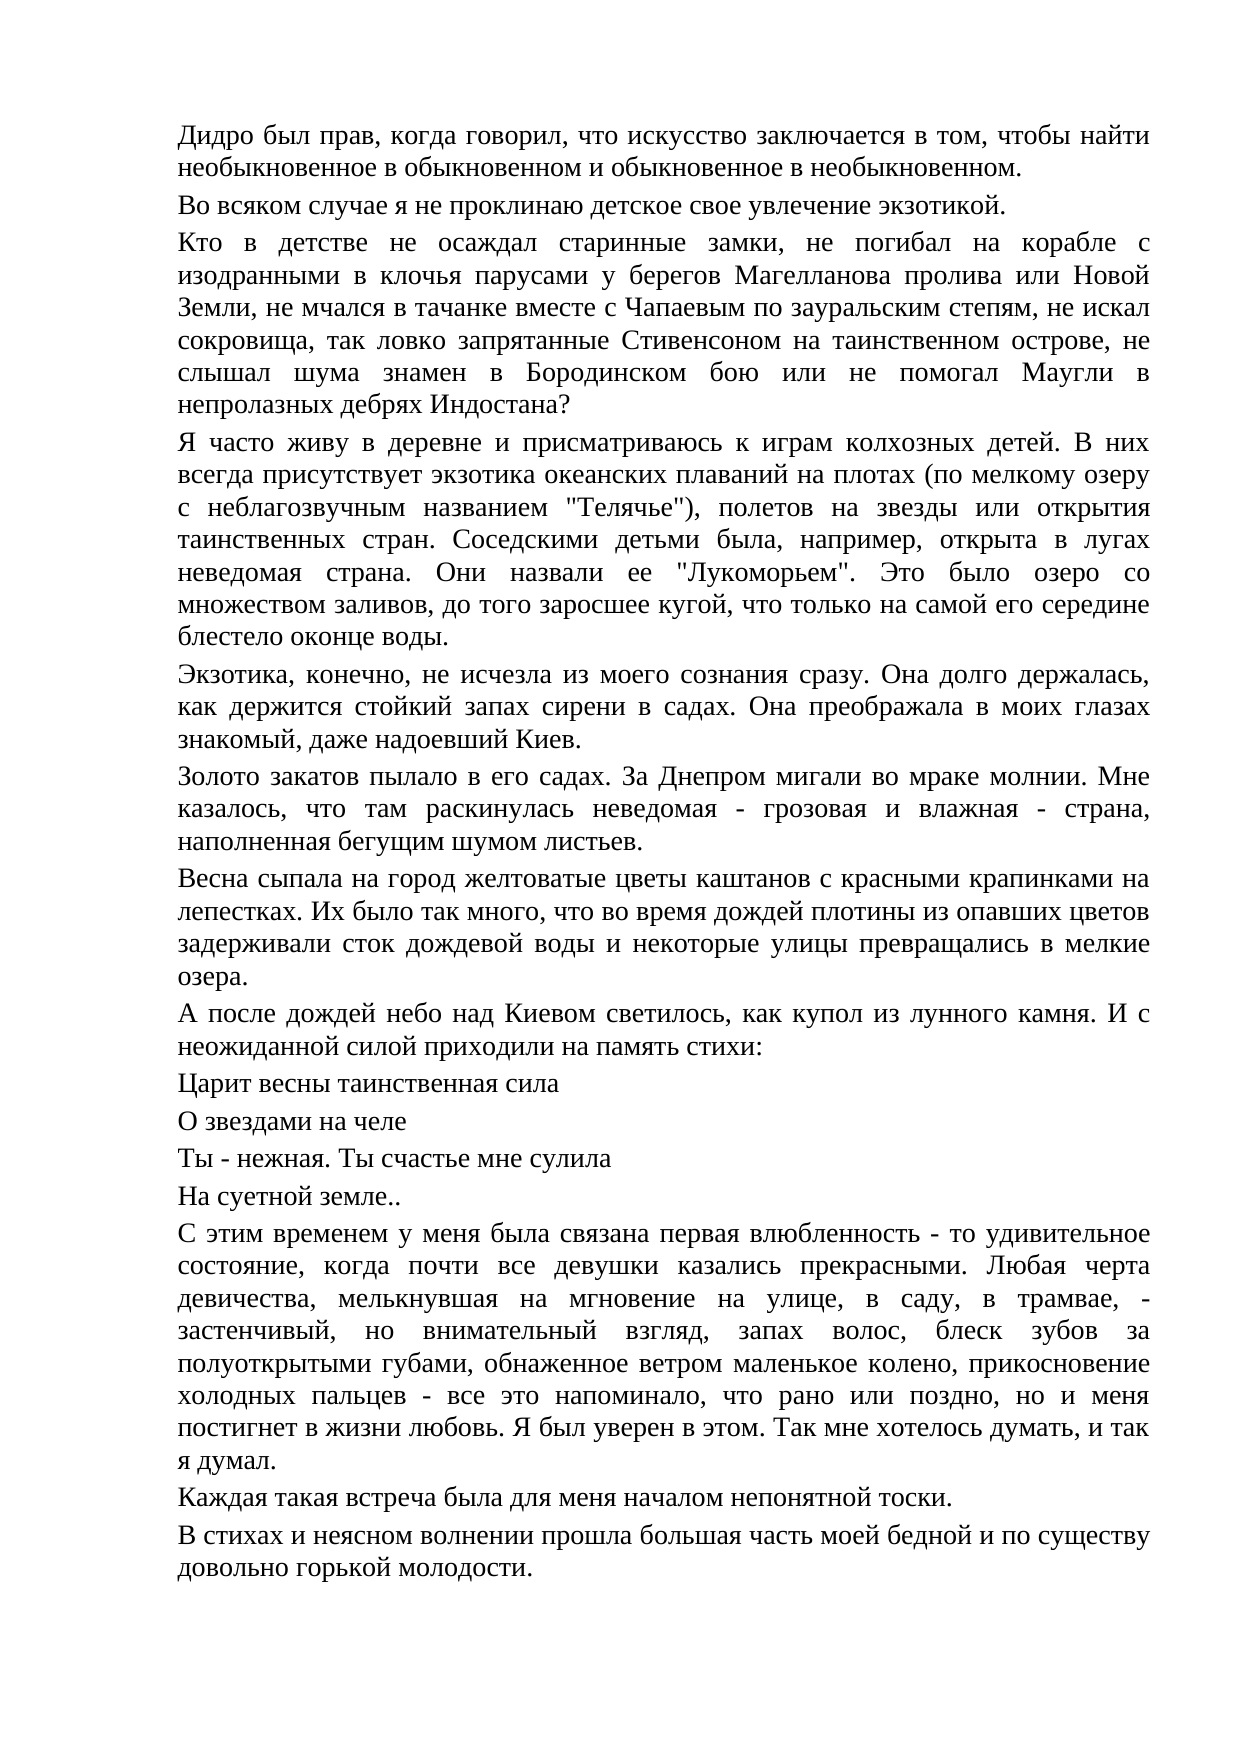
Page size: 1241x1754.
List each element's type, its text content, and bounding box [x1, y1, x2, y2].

text Царит весны таинственная сила [177, 1066, 1152, 1098]
text О звездами на челе [177, 1103, 1152, 1136]
text Золото закатов пылало в его садах. За Днепром мигали во мраке молнии. Мне казалось, что там раскинулась неведомая - грозовая и влажная - страна, наполненная бегущим шумом листьев. [177, 759, 1152, 856]
text Весна сыпала на город желтоватые цветы каштанов с красными крапинками на лепестках. Их было так много, что во время дождей плотины из опавших цветов задерживали сток дождевой воды и некоторые улицы превращались в мелкие озера. [177, 861, 1152, 991]
text Каждая такая встреча была для меня началом непонятной тоски. [177, 1480, 1152, 1513]
text Во всяком случае я не проклинаю детское свое увлечение экзотикой. [177, 188, 1152, 220]
text В стихах и неясном волнении прошла большая часть моей бедной и по существу довольно горькой молодости. [177, 1518, 1152, 1583]
text Я часто живу в деревне и присматриваюсь к играм колхозных детей. В них всегда присутствует экзотика океанских плаваний на плотах (по мелкому озеру с неблагозвучным названием "Телячье"), полетов на звезды или открытия таинственных стран. Соседскими детьми была, например, открыта в лугах неведомая страна. Они назвали ее "Лукоморьем". Это было озеро со множеством заливов, до того заросшее кугой, что только на самой его середине блестело оконце воды. [177, 425, 1152, 652]
text Экзотика, конечно, не исчезла из моего сознания сразу. Она долго держалась, как держится стойкий запах сирени в садах. Она преображала в моих глазах знакомый, даже надоевший Киев. [177, 657, 1152, 754]
text Ты - нежная. Ты счастье мне сулила [177, 1141, 1152, 1173]
text Кто в детстве не осаждал старинные замки, не погибал на корабле с изодранными в клочья парусами у берегов Магелланова пролива или Новой Земли, не мчался в тачанке вместе с Чапаевым по зауральским степям, не искал сокровища, так ловко запрятанные Стивенсоном на таинственном острове, не слышал шума знамен в Бородинском бою или не помогал Маугли в непролазных дебрях Индостана? [177, 226, 1152, 420]
text На суетной земле.. [177, 1178, 1152, 1211]
text А после дождей небо над Киевом светилось, как купол из лунного камня. И с неожиданной силой приходили на память стихи: [177, 996, 1152, 1061]
text С этим временем у меня была связана первая влюбленность - то удивительное состояние, когда почти все девушки казались прекрасными. Любая черта девичества, мелькнувшая на мгновение на улице, в саду, в трамвае, - застенчивый, но внимательный взгляд, запах волос, блеск зубов за полуоткрытыми губами, обнаженное ветром маленькое колено, прикосновение холодных пальцев - все это напоминало, что рано или поздно, но и меня постигнет в жизни любовь. Я был уверен в этом. Так мне хотелось думать, и так я думал. [177, 1216, 1152, 1475]
text Дидро был прав, когда говорил, что искусство заключается в том, чтобы найти необыкновенное в обыкновенном и обыкновенное в необыкновенном. [177, 118, 1152, 183]
